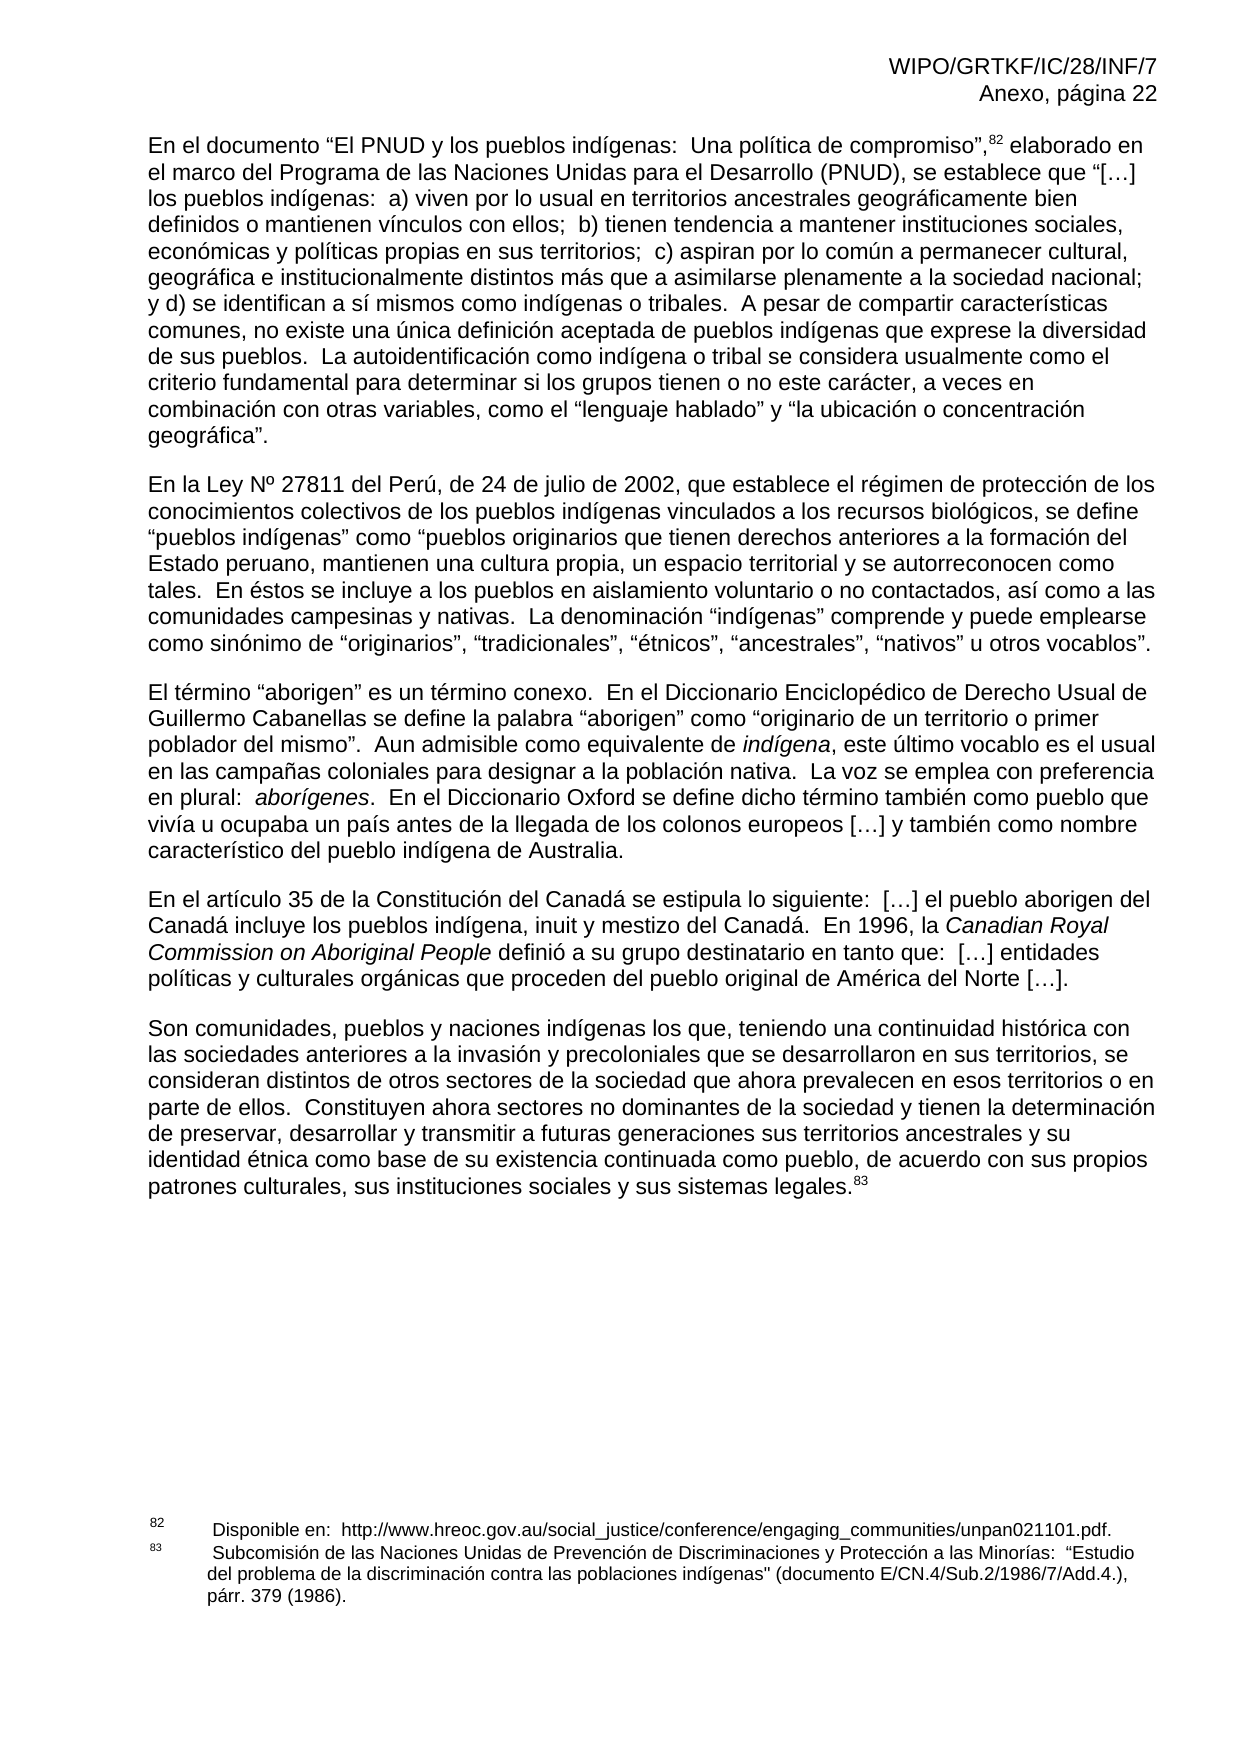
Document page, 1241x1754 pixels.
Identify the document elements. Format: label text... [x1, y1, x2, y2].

list El término “aborigen” es un término conexo. En el Diccionario Enciclopédico de Derecho Usual de Guillermo Cabanellas se define la palabra “aborigen” como “originario de un territorio o primer poblador del mismo”. Aun admisible como equivalente de indígena, este último vocablo es el usual en las campañas coloniales para designar a la población nativa. La voz se emplea con preferencia en plural: aborígenes. En el Diccionario Oxford se define dicho término también como pueblo que vivía u ocupaba un país antes de la llegada de los colonos europeos […] y también como nombre característico del pueblo indígena de Australia. [148, 679, 1157, 863]
list En el documento “El PNUD y los pueblos indígenas: Una política de compromiso”, elaborado en el marco del Programa de las Naciones Unidas para el Desarrollo (PNUD), se establece que “[…] los pueblos indígenas: a) viven por lo usual en territorios ancestrales geográficamente bien definidos o mantienen vínculos con ellos; b) tienen tendencia a mantener instituciones sociales, económicas y políticas propias en sus territorios; c) aspiran por lo común a permanecer cultural, geográfica e institucionalmente distintos más que a asimilarse plenamente a la sociedad nacional; y d) se identifican a sí mismos como indígenas o tribales. A pesar de compartir características comunes, no existe una única definición aceptada de pueblos indígenas que exprese la diversidad de sus pueblos. La autoidentificación como indígena o tribal se considera usualmente como el criterio fundamental para determinar si los grupos tienen o no este carácter, a veces en combinación con otras variables, como el “lenguaje hablado” y “la ubicación o concentración geográfica”. [148, 132, 1157, 448]
list En la Ley Nº 27811 del Perú, de 24 de julio de 2002, que establece el régimen de protección de los conocimientos colectivos de los pueblos indígenas vinculados a los recursos biológicos, se define “pueblos indígenas” como “pueblos originarios que tienen derechos anteriores a la formación del Estado peruano, mantienen una cultura propia, un espacio territorial y se autorreconocen como tales. En éstos se incluye a los pueblos en aislamiento voluntario o no contactados, así como a las comunidades campesinas y nativas. La denominación “indígenas” comprende y puede emplearse como sinónimo de “originarios”, “tradicionales”, “étnicos”, “ancestrales”, “nativos” u otros vocablos”. [148, 471, 1157, 656]
list Son comunidades, pueblos y naciones indígenas los que, teniendo una continuidad histórica con las sociedades anteriores a la invasión y precoloniales que se desarrollaron en sus territorios, se consideran distintos de otros sectores de la sociedad que ahora prevalecen en esos territorios o en parte de ellos. Constituyen ahora sectores no dominantes de la sociedad y tienen la determinación de preservar, desarrollar y transmitir a futuras generaciones sus territorios ancestrales y su identidad étnica como base de su existencia continuada como pueblo, de acuerdo con sus propios patrones culturales, sus instituciones sociales y sus sistemas legales. [148, 1014, 1157, 1199]
list En el artículo 35 de la Constitución del Canadá se estipula lo siguiente: […] el pueblo aborigen del Canadá incluye los pueblos indígena, inuit y mestizo del Canadá. En 1996, la Canadian Royal Commission on Aboriginal People definió a su grupo destinatario en tanto que: […] entidades políticas y culturales orgánicas que proceden del pueblo original de América del Norte […]. [148, 886, 1157, 992]
